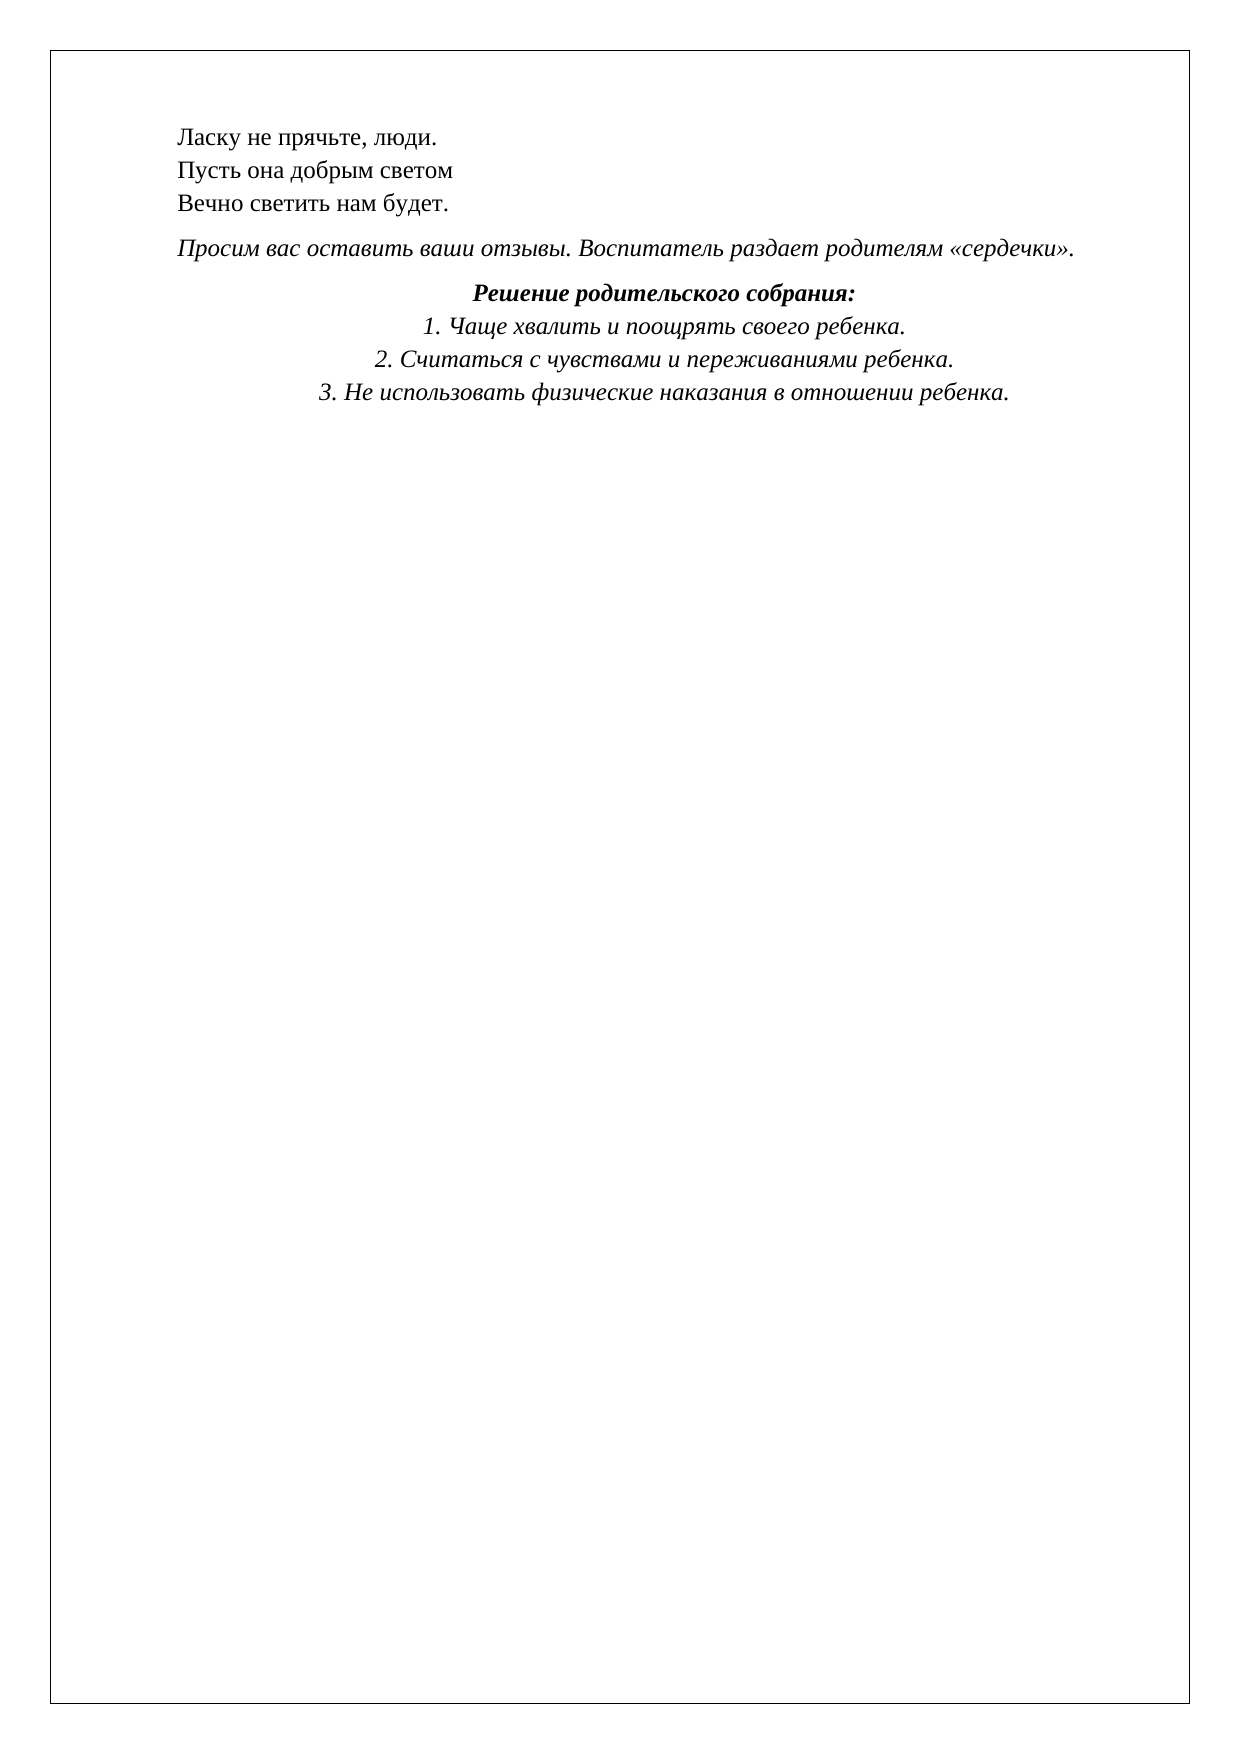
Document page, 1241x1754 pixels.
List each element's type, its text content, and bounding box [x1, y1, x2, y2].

text Решение родительского собрания: 1. Чаще хвалить и поощрять своего ребенка. 2. Считаться с чувствами и переживаниями ребенка. 3. Не использовать физические наказания в отношении ребенка. [177, 274, 1152, 406]
text Просим вас оставить ваши отзывы. Воспитатель раздает родителям «сердечки». [177, 229, 1152, 262]
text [177, 118, 1152, 216]
